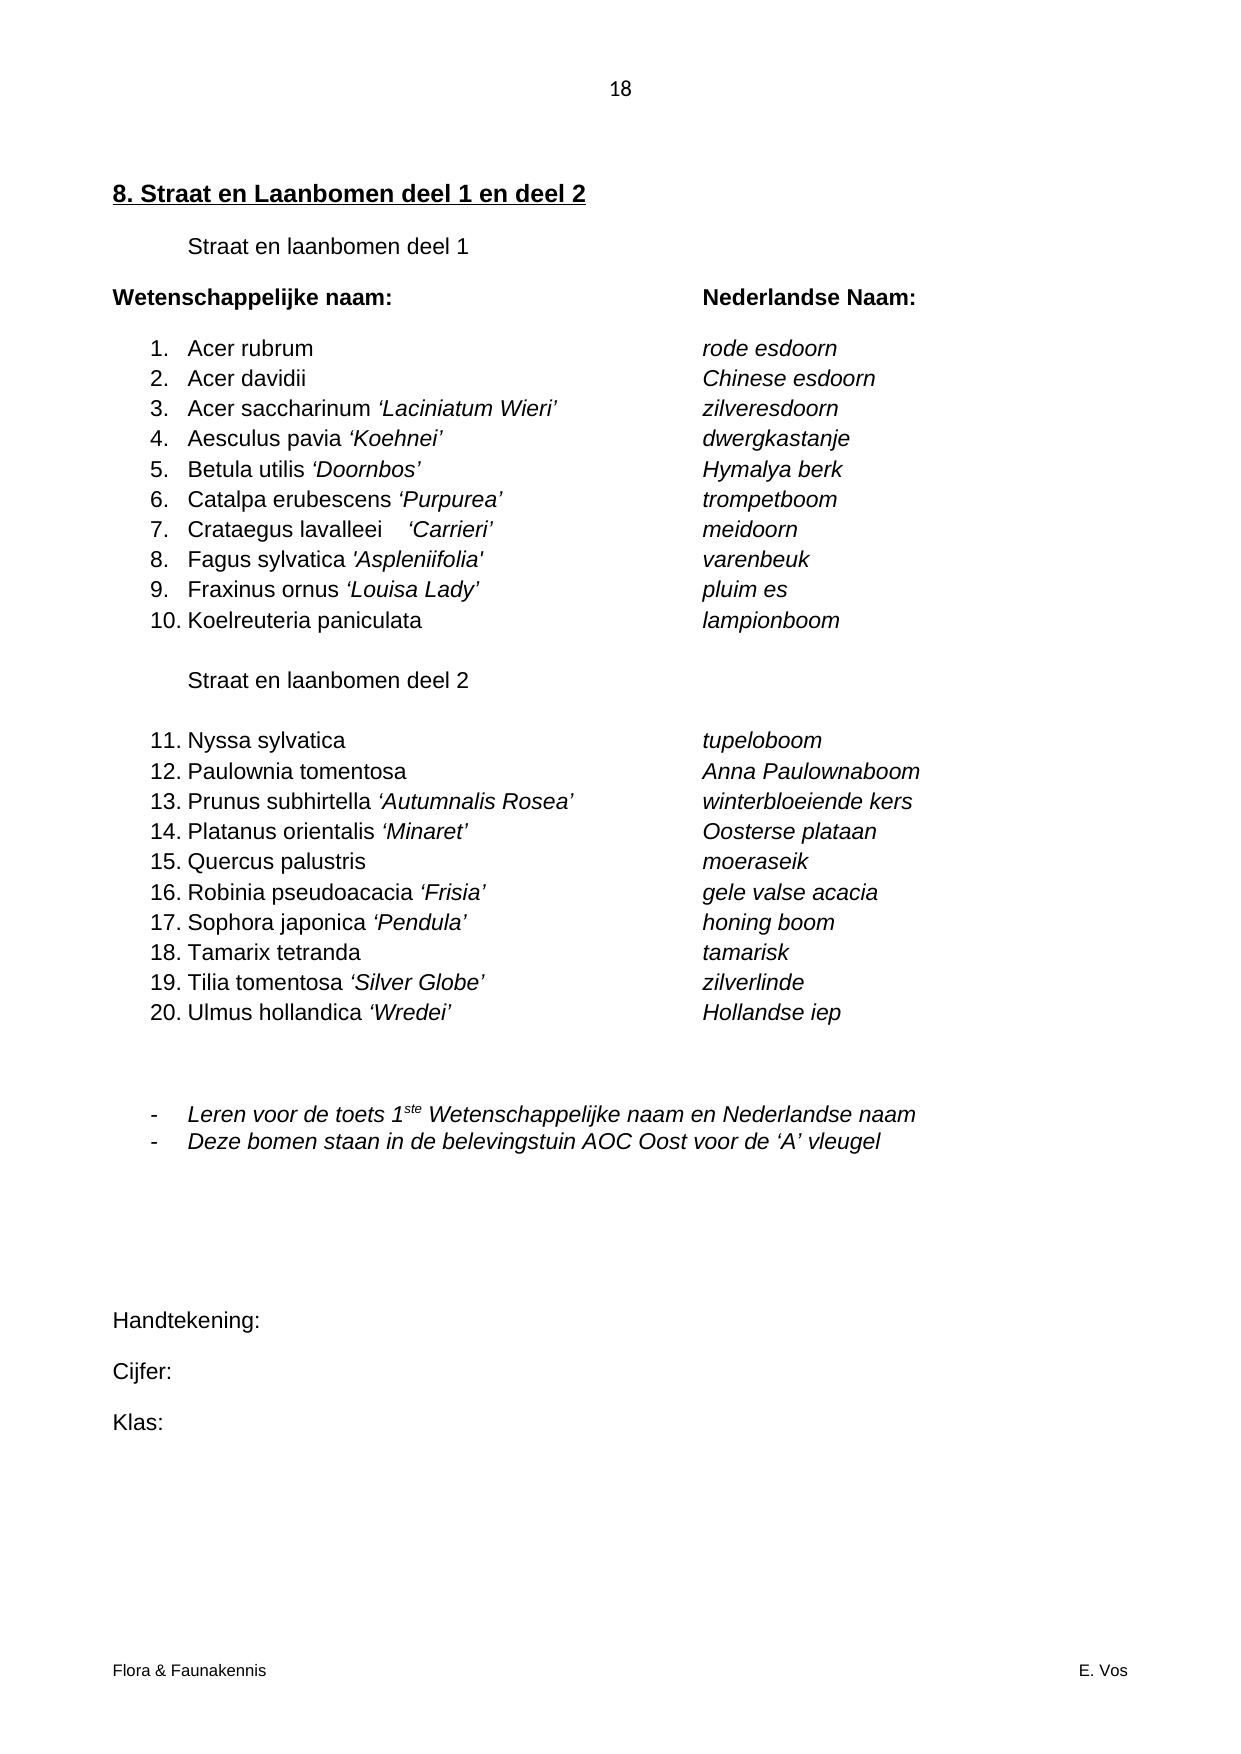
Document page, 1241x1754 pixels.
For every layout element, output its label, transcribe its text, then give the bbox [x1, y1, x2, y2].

list Nyssa sylvatica tupeloboom [150, 727, 1128, 754]
list Betula utilis ‘Doornbos’ Hymalya berk [150, 456, 1128, 482]
list Acer davidii Chinese esdoorn [150, 365, 1128, 391]
list Acer saccharinum ‘Laciniatum Wieri’ zilveresdoorn [150, 395, 1128, 421]
list Deze bomen staan in de belevingstuin AOC Oost voor de ‘A’ vleugel [150, 1128, 1128, 1154]
text Klas: [112, 1409, 1128, 1436]
list Tilia tomentosa ‘Silver Globe’ zilverlinde [150, 969, 1128, 995]
list Koelreuteria paniculata lampionboom [150, 607, 1128, 633]
list Platanus orientalis ‘Minaret’ Oosterse plataan [150, 818, 1128, 844]
text Cijfer: [112, 1358, 1128, 1384]
list Ulmus hollandica ‘Wredei’ Hollandse iep [150, 999, 1128, 1026]
list Tamarix tetranda tamarisk [150, 939, 1128, 965]
list Aesculus pavia ‘Koehnei’ dwergkastanje [150, 425, 1128, 452]
list Fraxinus ornus ‘Louisa Lady’ pluim es [150, 576, 1128, 603]
text Handtekening: [112, 1307, 1128, 1333]
list Paulownia tomentosa Anna Paulownaboom [150, 758, 1128, 784]
list Robinia pseudoacacia ‘Frisia’ gele valse acacia [150, 878, 1128, 905]
list Sophora japonica ‘Pendula’ honing boom [150, 909, 1128, 935]
text 8. Straat en Laanbomen deel 1 en deel 2 [112, 179, 1128, 207]
list Quercus palustris moeraseik [150, 848, 1128, 874]
list Fagus sylvatica 'Aspleniifolia' varenbeuk [150, 546, 1128, 572]
list Crataegus lavalleei ‘Carrieri’ meidoorn [150, 516, 1128, 542]
list Acer rubrum rode esdoorn [150, 335, 1128, 361]
list Prunus subhirtella ‘Autumnalis Rosea’ winterbloeiende kers [150, 788, 1128, 814]
list Straat en laanbomen deel 1 [187, 233, 1128, 259]
list Straat en laanbomen deel 2 [187, 667, 1128, 693]
text Wetenschappelijke naam: Nederlandse Naam: [112, 284, 1128, 310]
list Leren voor de toets 1ste Wetenschappelijke naam en Nederlandse naam [150, 1101, 1128, 1128]
list Catalpa erubescens ‘Purpurea’ trompetboom [150, 486, 1128, 512]
